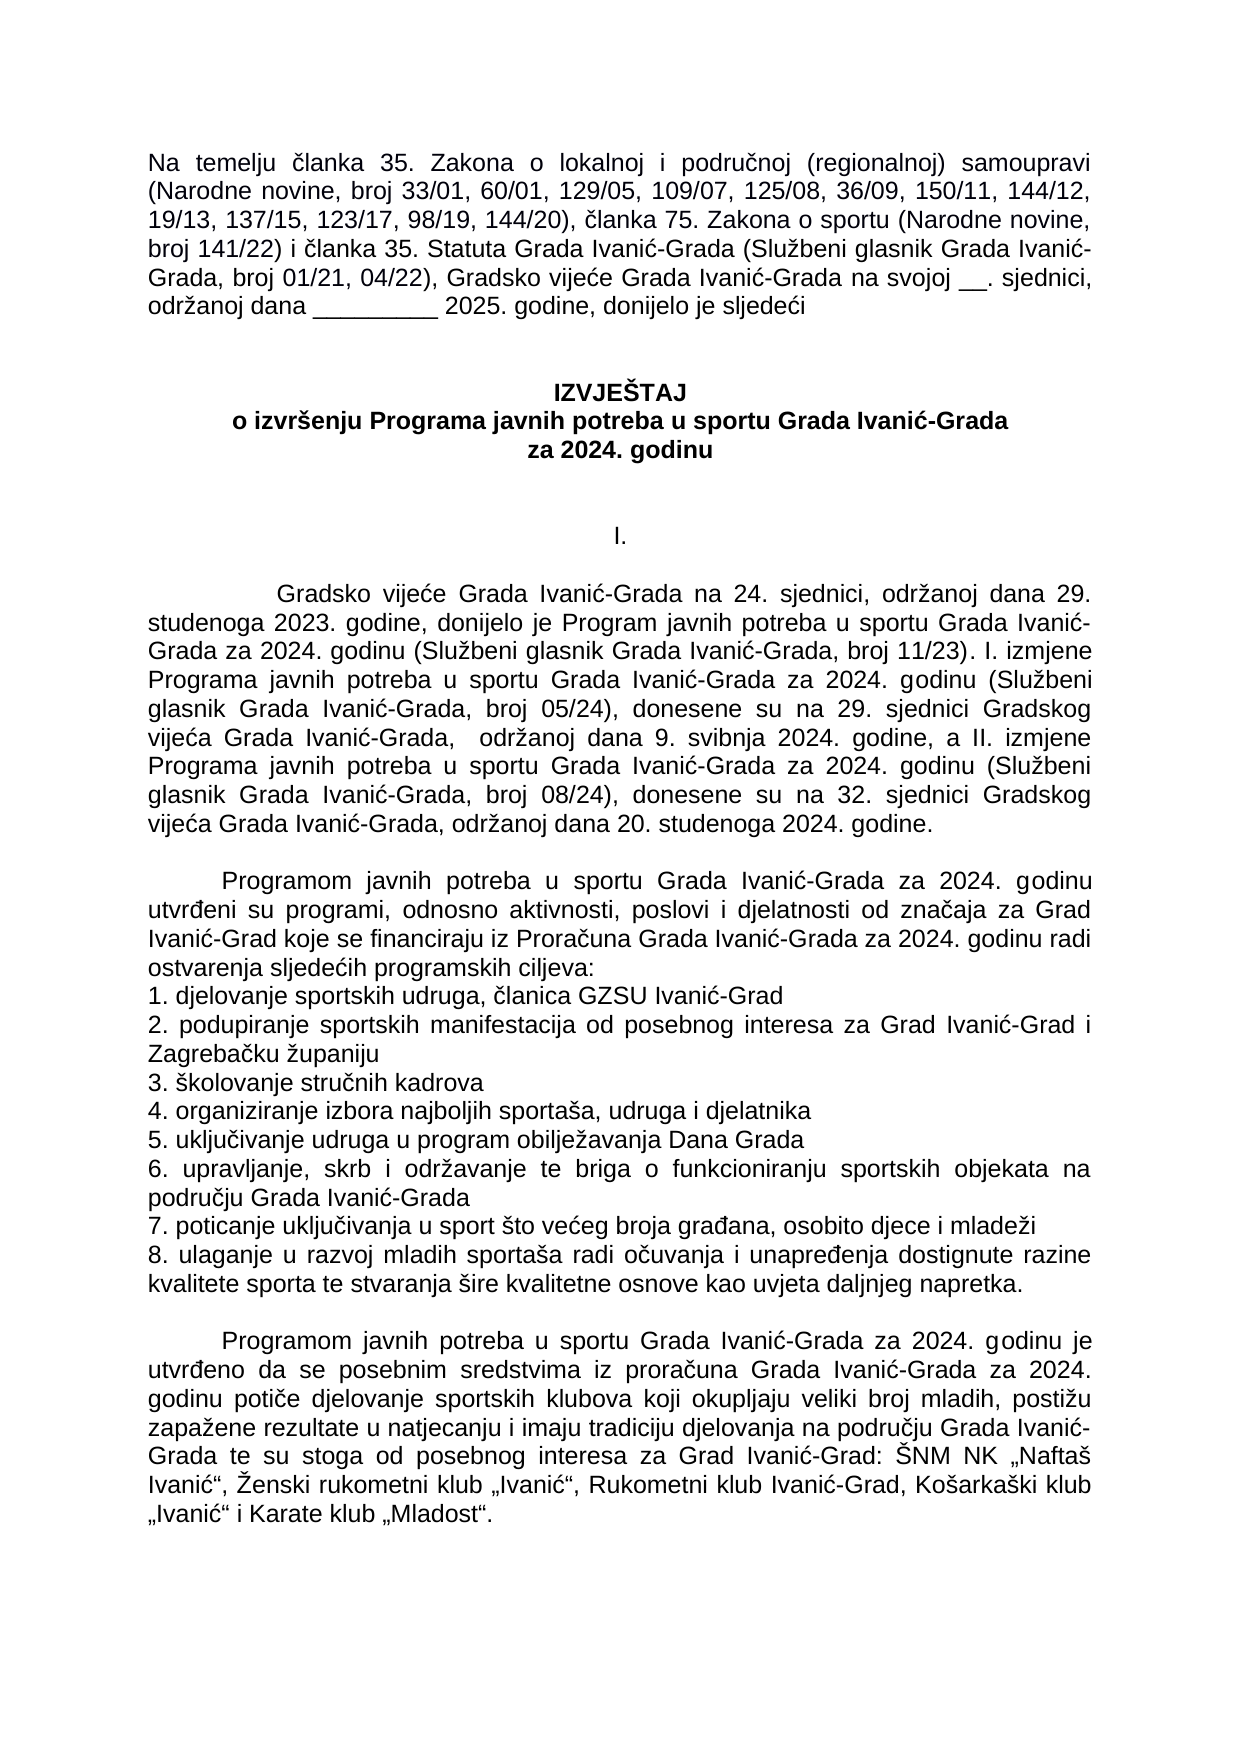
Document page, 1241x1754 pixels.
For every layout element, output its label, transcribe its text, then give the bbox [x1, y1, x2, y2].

text 2. podupiranje sportskih manifestacija od posebnog interesa za Grad Ivanić-Grad i Zagrebačku županiju [148, 1010, 1093, 1068]
text 3. školovanje stručnih kadrova [148, 1068, 1093, 1096]
text 5. uključivanje udruga u program obilježavanja Dana Grada [148, 1125, 1093, 1154]
text Na temelju članka 35. Zakona o lokalnoj i područnoj (regionalnoj) samoupravi (Narodne novine, broj 33/01, 60/01, 129/05, 109/07, 125/08, 36/09, 150/11, 144/12, 19/13, 137/15, 123/17, 98/19, 144/20), članka 75. Zakona o sportu (Narodne novine, broj 141/22) i članka 35. Statuta Grada Ivanić-Grada (Službeni glasnik Grada Ivanić-Grada, broj 01/21, 04/22), Gradsko vijeće Grada Ivanić-Grada na svojoj __. sjednici, održanoj dana _________ 2025. godine, donijelo je sljedeći [148, 148, 1093, 320]
text 6. upravljanje, skrb i održavanje te briga o funkcioniranju sportskih objekata na području Grada Ivanić-Grada [148, 1154, 1093, 1211]
text o izvršenju Programa javnih potreba u sportu Grada Ivanić-Grada [148, 406, 1093, 435]
text 8. ulaganje u razvoj mladih sportaša radi očuvanja i unapređenja dostignute razine kvalitete sporta te stvaranja šire kvalitetne osnove kao uvjeta daljnjeg napretka. [148, 1240, 1093, 1298]
text 7. poticanje uključivanja u sport što većeg broja građana, osobito djece i mladeži [148, 1211, 1093, 1240]
text 1. djelovanje sportskih udruga, članica GZSU Ivanić-Grad [148, 981, 1093, 1010]
text za 2024. godinu [148, 435, 1093, 464]
text I. [148, 521, 1093, 550]
text 4. organiziranje izbora najboljih sportaša, udruga i djelatnika [148, 1096, 1093, 1125]
text Programom javnih potreba u sportu Grada Ivanić-Grada za 2024. godinu je utvrđeno da se posebnim sredstvima iz proračuna Grada Ivanić-Grada za 2024. godinu potiče djelovanje sportskih klubova koji okupljaju veliki broj mladih, postižu zapažene rezultate u natjecanju i imaju tradiciju djelovanja na području Grada Ivanić-Grada te su stoga od posebnog interesa za Grad Ivanić-Grad: ŠNM NK „Naftaš Ivanić“, Ženski rukometni klub „Ivanić“, Rukometni klub Ivanić-Grad, Košarkaški klub „Ivanić“ i Karate klub „Mladost“. [148, 1326, 1093, 1528]
text IZVJEŠTAJ [148, 378, 1093, 406]
text Gradsko vijeće Grada Ivanić-Grada na 24. sjednici, održanoj dana 29. studenoga 2023. godine, donijelo je Program javnih potreba u sportu Grada Ivanić-Grada za 2024. godinu (Službeni glasnik Grada Ivanić-Grada, broj 11/23). I. izmjene Programa javnih potreba u sportu Grada Ivanić-Grada za 2024. godinu (Službeni glasnik Grada Ivanić-Grada, broj 05/24), donesene su na 29. sjednici Gradskog vijeća Grada Ivanić-Grada, održanoj dana 9. svibnja 2024. godine, a II. izmjene Programa javnih potreba u sportu Grada Ivanić-Grada za 2024. godinu (Službeni glasnik Grada Ivanić-Grada, broj 08/24), donesene su na 32. sjednici Gradskog vijeća Grada Ivanić-Grada, održanoj dana 20. studenoga 2024. godine. [148, 579, 1093, 838]
text Programom javnih potreba u sportu Grada Ivanić-Grada za 2024. godinu utvrđeni su programi, odnosno aktivnosti, poslovi i djelatnosti od značaja za Grad Ivanić-Grad koje se financiraju iz Proračuna Grada Ivanić-Grada za 2024. godinu radi ostvarenja sljedećih programskih ciljeva: [148, 866, 1093, 981]
